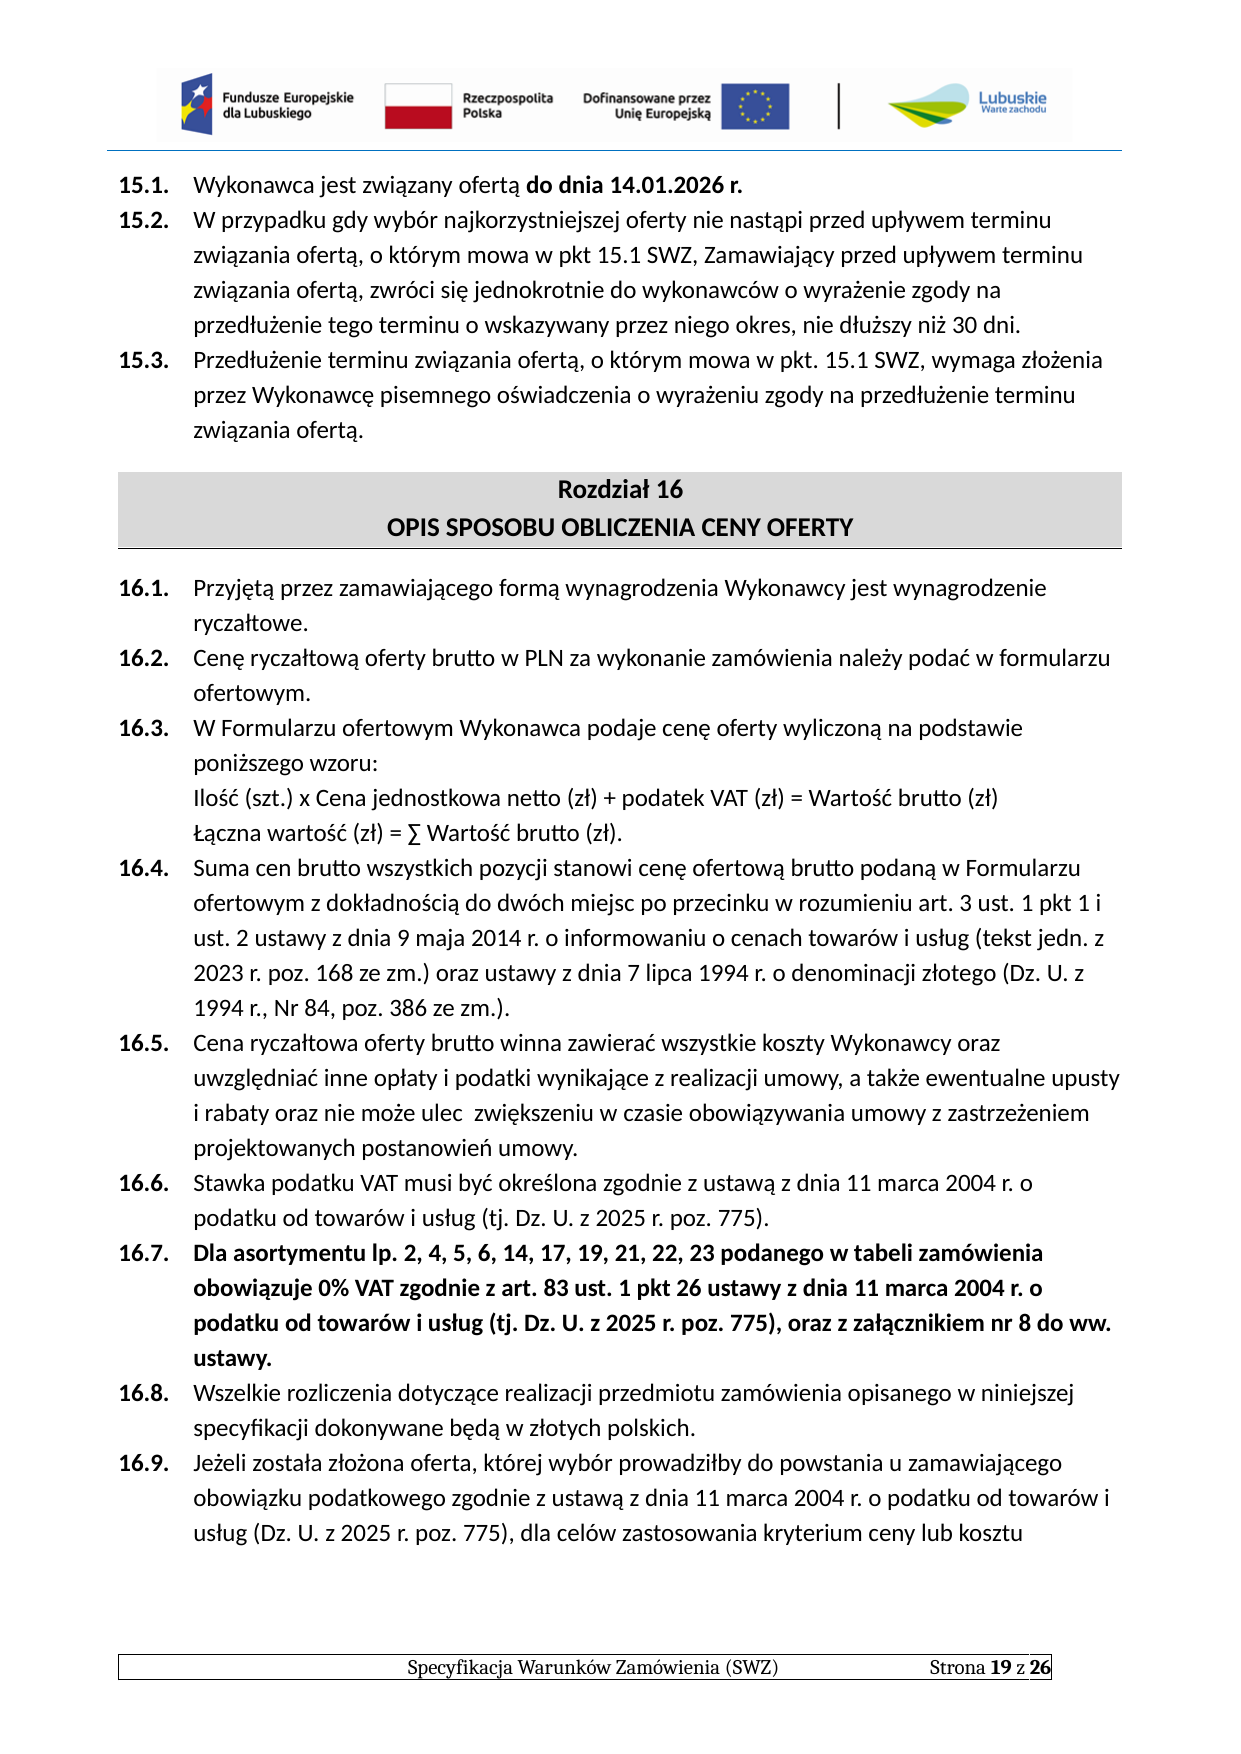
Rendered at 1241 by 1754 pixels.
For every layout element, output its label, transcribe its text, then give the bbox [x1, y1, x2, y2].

list Stawka podatku VAT musi być określona zgodnie z ustawą z dnia 11 marca 2004 r. o podatku od towarów i usług (tj. Dz. U. z 2025 r. poz. 775). [118, 1167, 1122, 1232]
list Wykonawca jest związany ofertą do dnia 14.01.2026 r. [118, 169, 1122, 199]
table_header Rozdział 16 OPIS SPOSOBU OBLICZENIA CENY OFERTY [118, 472, 1122, 547]
list Przyjętą przez zamawiającego formą wynagrodzenia Wykonawcy jest wynagrodzenie ryczałtowe. [118, 572, 1122, 637]
list Cenę ryczałtową oferty brutto w PLN za wykonanie zamówienia należy podać w formularzu ofertowym. [118, 642, 1122, 707]
list Suma cen brutto wszystkich pozycji stanowi cenę ofertową brutto podaną w Formularzu ofertowym z dokładnością do dwóch miejsc po przecinku w rozumieniu art. 3 ust. 1 pkt 1 i ust. 2 ustawy z dnia 9 maja 2014 r. o informowaniu o cenach towarów i usług (tekst jedn. z 2023 r. poz. 168 ze zm.) oraz ustawy z dnia 7 lipca 1994 r. o denominacji złotego (Dz. U. z 1994 r., Nr 84, poz. 386 ze zm.). [118, 852, 1122, 1022]
list W przypadku gdy wybór najkorzystniejszej oferty nie nastąpi przed upływem terminu związania ofertą, o którym mowa w pkt 15.1 SWZ, Zamawiający przed upływem terminu związania ofertą, zwróci się jednokrotnie do wykonawców o wyrażenie zgody na przedłużenie tego terminu o wskazywany przez niego okres, nie dłuższy niż 30 dni. [118, 204, 1122, 339]
list Wszelkie rozliczenia dotyczące realizacji przedmiotu zamówienia opisanego w niniejszej specyfikacji dokonywane będą w złotych polskich. [118, 1377, 1122, 1442]
list Przedłużenie terminu związania ofertą, o którym mowa w pkt. 15.1 SWZ, wymaga złożenia przez Wykonawcę pisemnego oświadczenia o wyrażeniu zgody na przedłużenie terminu związania ofertą. [118, 344, 1122, 444]
list W Formularzu ofertowym Wykonawca podaje cenę oferty wyliczoną na podstawie poniższego wzoru: [118, 712, 1122, 777]
list Ilość (szt.) x Cena jednostkowa netto (zł) + podatek VAT (zł) = Wartość brutto (zł) [193, 782, 1122, 812]
list Dla asortymentu lp. 2, 4, 5, 6, 14, 17, 19, 21, 22, 23 podanego w tabeli zamówienia obowiązuje 0% VAT zgodnie z art. 83 ust. 1 pkt 26 ustawy z dnia 11 marca 2004 r. o podatku od towarów i usług (tj. Dz. U. z 2025 r. poz. 775), oraz z załącznikiem nr 8 do ww. ustawy. [118, 1237, 1122, 1372]
picture [156, 68, 1073, 142]
list Cena ryczałtowa oferty brutto winna zawierać wszystkie koszty Wykonawcy oraz uwzględniać inne opłaty i podatki wynikające z realizacji umowy, a także ewentualne upusty i rabaty oraz nie może ulec zwiększeniu w czasie obowiązywania umowy z zastrzeżeniem projektowanych postanowień umowy. [118, 1027, 1122, 1162]
list Łączna wartość (zł) = ∑ Wartość brutto (zł). [193, 817, 1122, 847]
